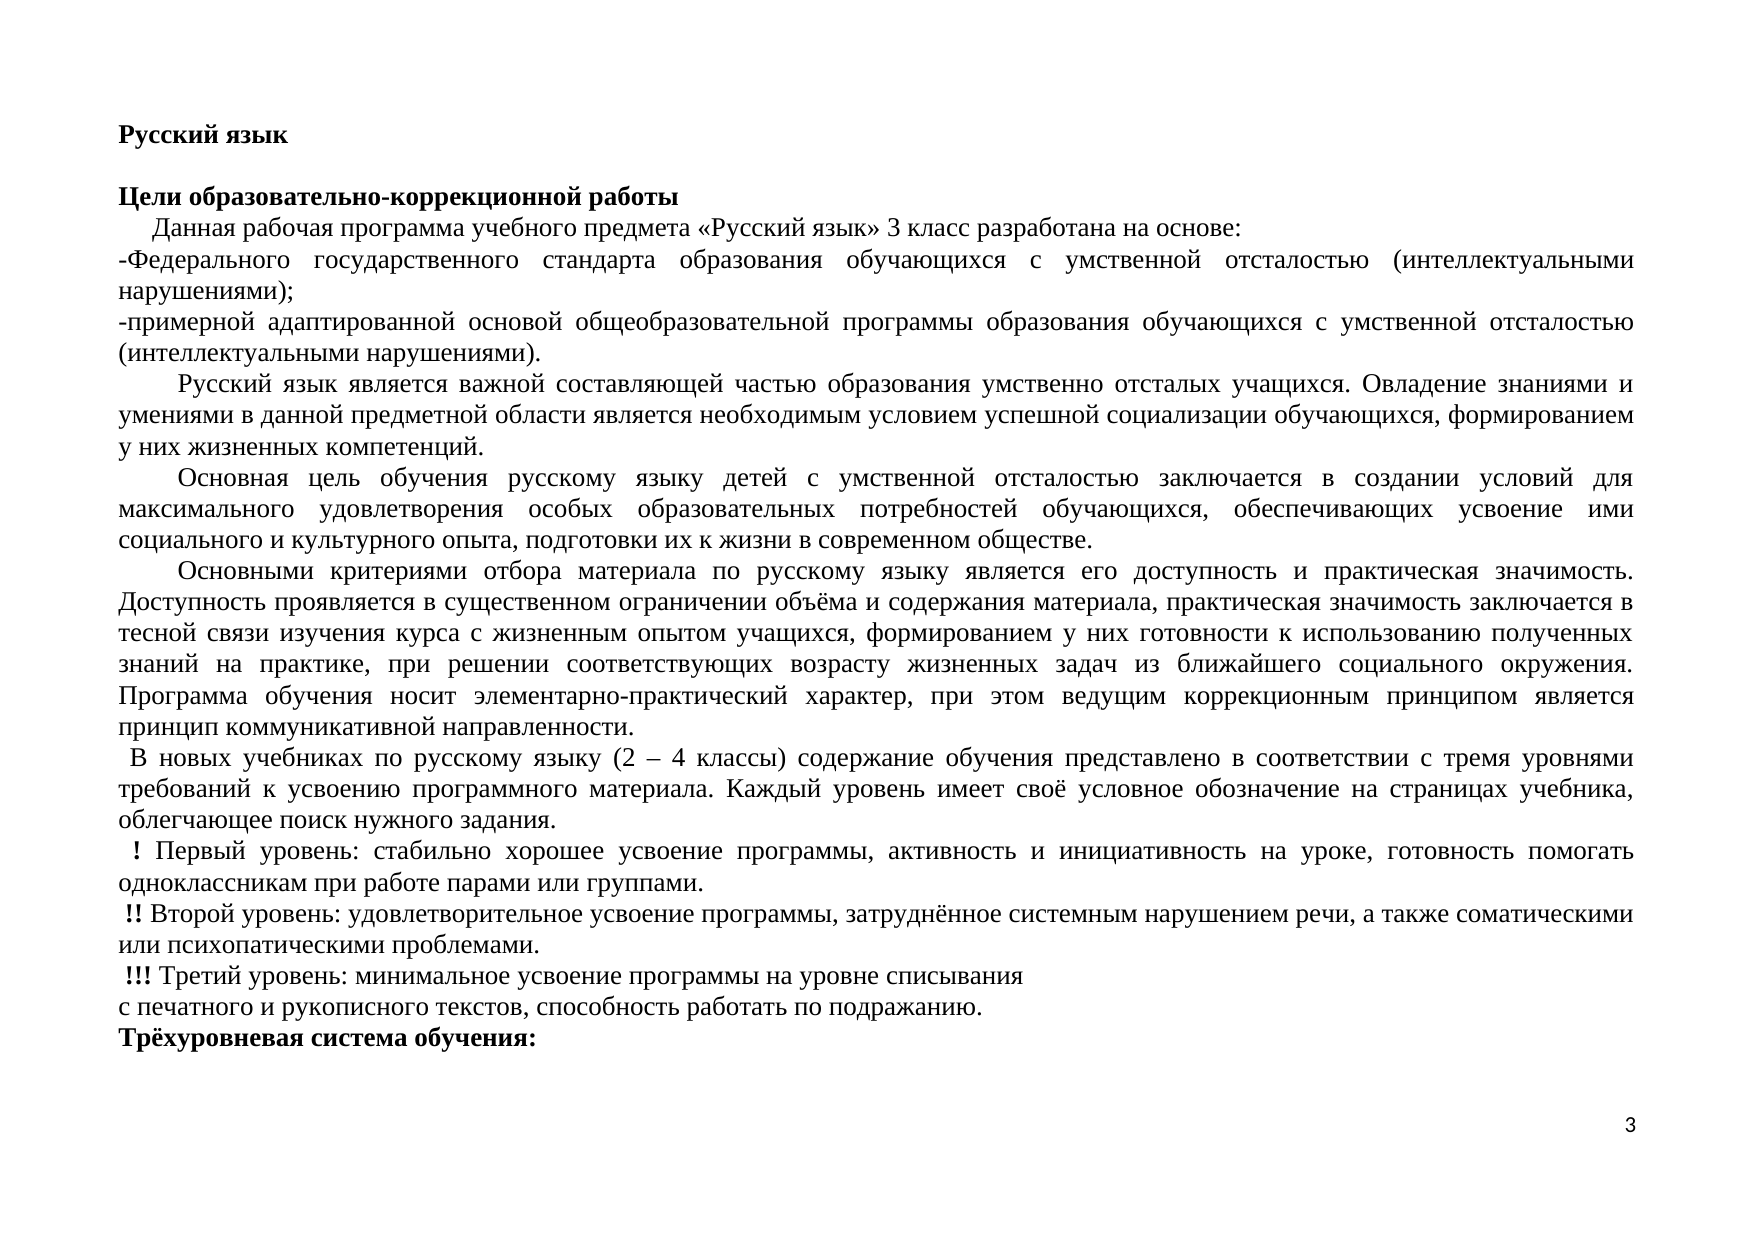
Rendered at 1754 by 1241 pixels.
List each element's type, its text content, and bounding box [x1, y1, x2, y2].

text Русский язык [118, 118, 1680, 149]
text -примерной адаптированной основой общеобразовательной программы образования обучающихся с умственной отсталостью (интеллектуальными нарушениями). [118, 305, 1636, 367]
text В новых учебниках по русскому языку (2 – 4 классы) содержание обучения представлено в соответствии с тремя уровнями требований к усвоению программного материала. Каждый уровень имеет своё условное обозначение на страницах учебника, облегчающее поиск нужного задания. [118, 741, 1636, 834]
text Основными критериями отбора материала по русскому языку является его доступность и практическая значимость. Доступность проявляется в существенном ограничении объёма и содержания материала, практическая значимость заключается в тесной связи изучения курса с жизненным опытом учащихся, формированием у них готовности к использованию полученных знаний на практике, при решении соответствующих возрасту жизненных задач из ближайшего социального окружения. Программа обучения носит элементарно-практический характер, при этом ведущим коррекционным принципом является принцип коммуникативной направленности. [118, 554, 1636, 741]
text Данная рабочая программа учебного предмета «Русский язык» 3 класс разработана на основе: [118, 212, 1636, 243]
text !!! Третий уровень: минимальное усвоение программы на уровне списывания [118, 959, 1636, 990]
text -Федерального государственного стандарта образования обучающихся с умственной отсталостью (интеллектуальными нарушениями); [118, 243, 1636, 305]
text ! Первый уровень: стабильно хорошее усвоение программы, активность и инициативность на уроке, готовность помогать одноклассникам при работе парами или группами. [118, 834, 1636, 897]
text !! Второй уровень: удовлетворительное усвоение программы, затруднённое системным нарушением речи, а также соматическими или психопатическими проблемами. [118, 897, 1636, 959]
text с печатного и рукописного текстов, способность работать по подражанию. [118, 990, 1636, 1021]
text Основная цель обучения русскому языку детей с умственной отсталостью заключается в создании условий для максимального удовлетворения особых образовательных потребностей обучающихся, обеспечивающих усвоение ими социального и культурного опыта, подготовки их к жизни в современном обществе. [118, 461, 1636, 554]
text Трёхуровневая система обучения: [118, 1021, 1636, 1052]
text Русский язык является важной составляющей частью образования умственно отсталых учащихся. Овладение знаниями и умениями в данной предметной области является необходимым условием успешной социализации обучающихся, формированием у них жизненных компетенций. [118, 367, 1636, 461]
text Цели образовательно-коррекционной работы [118, 180, 1636, 212]
